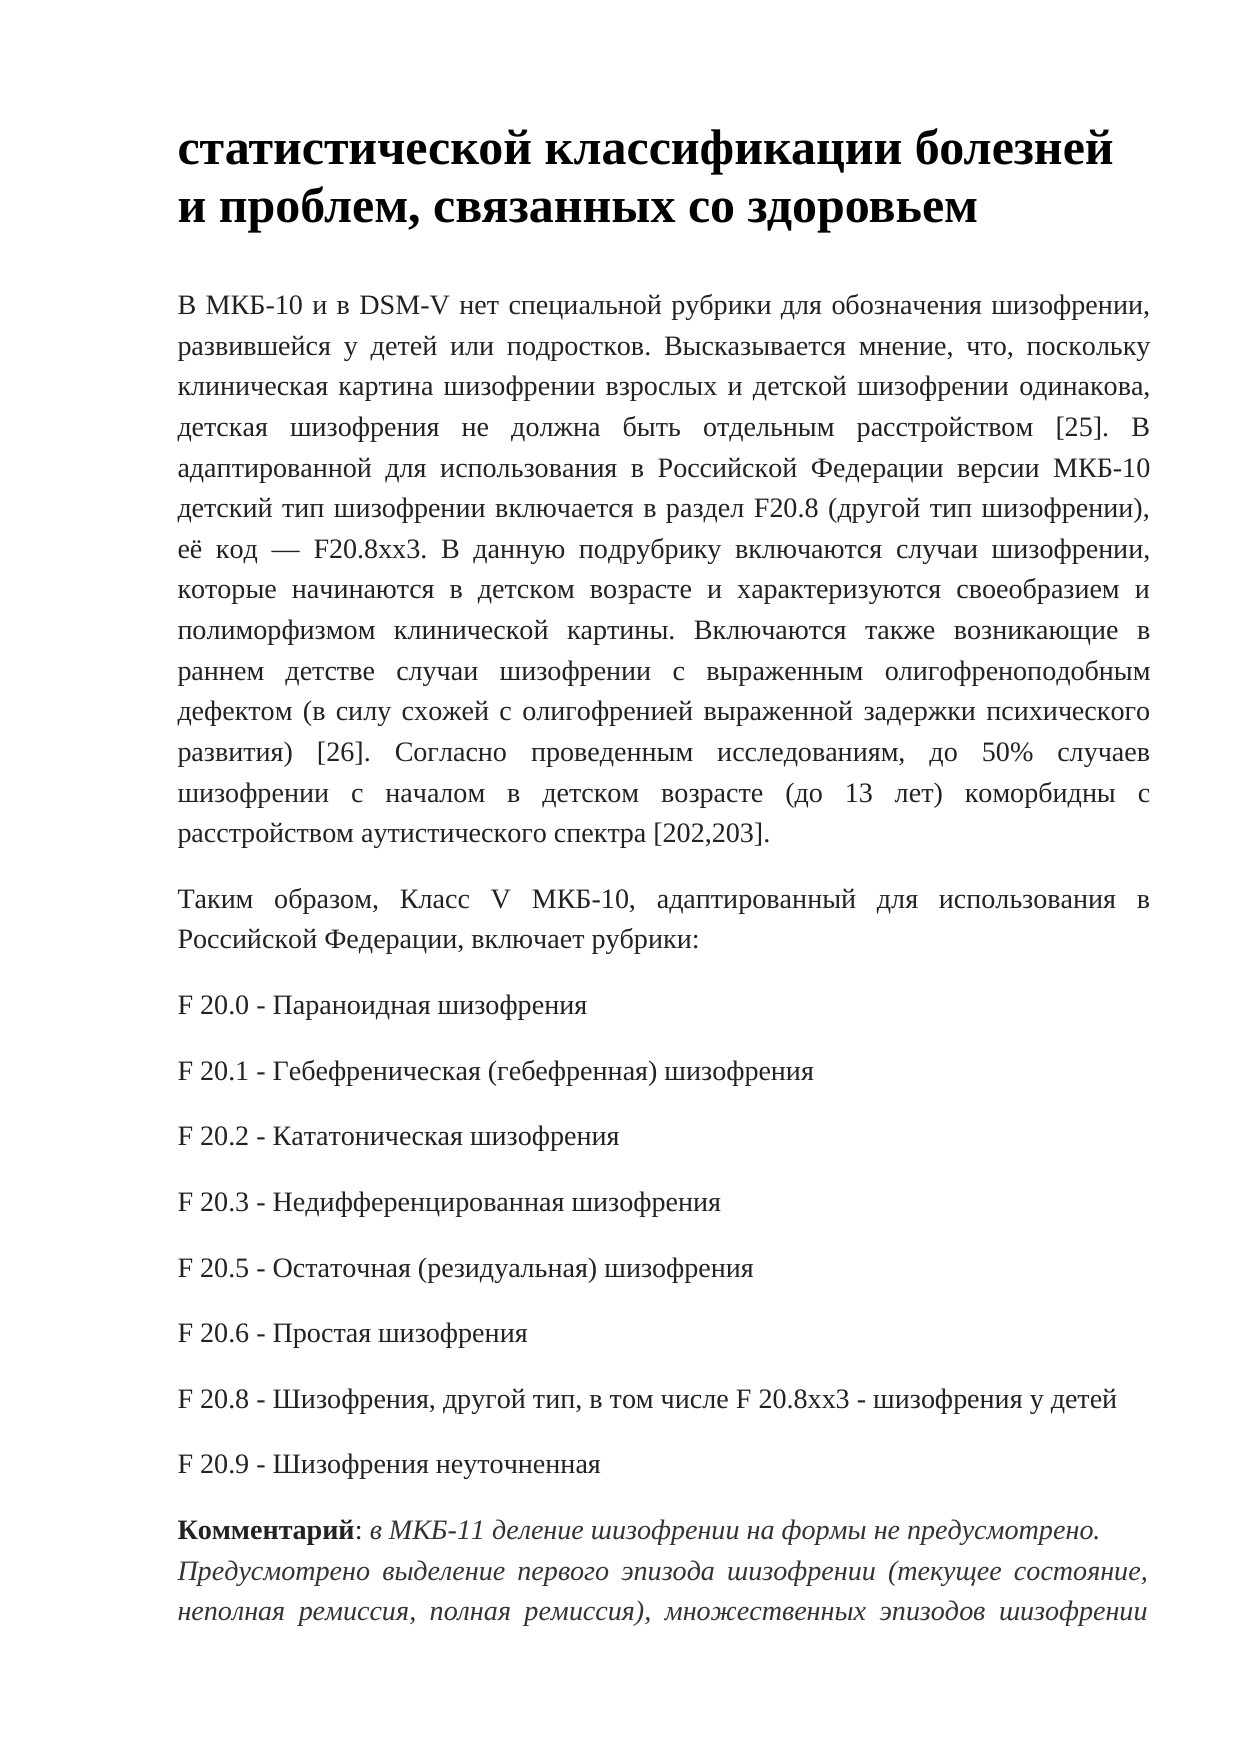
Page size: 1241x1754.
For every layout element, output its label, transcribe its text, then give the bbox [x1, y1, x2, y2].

text F 20.5 - Остаточная (резидуальная) шизофрения [177, 1242, 1152, 1283]
text F 20.9 - Шизофрения неуточненная [177, 1439, 1152, 1480]
text F 20.3 - Недифференцированная шизофрения [177, 1177, 1152, 1217]
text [177, 118, 1152, 233]
text F 20.8 - Шизофрения, другой тип, в том числе F 20.8xx3 - шизофрения у детей [177, 1374, 1152, 1414]
text F 20.6 - Простая шизофрения [177, 1308, 1152, 1349]
text F 20.1 - Гебефреническая (гебефренная) шизофрения [177, 1046, 1152, 1086]
text F 20.0 - Параноидная шизофрения [177, 980, 1152, 1021]
text F 20.2 - Кататоническая шизофрения [177, 1111, 1152, 1152]
text Комментарий: в МКБ-11 деление шизофрении на формы не предусмотрено. [177, 1505, 1152, 1546]
text Таким образом, Класс V МКБ-10, адаптированный для использования в Российской Федерации, включает рубрики: [177, 874, 1152, 955]
text В МКБ-10 и в DSM-V нет специальной рубрики для обозначения шизофрении, развившейся у детей или подростков. Высказывается мнение, что, поскольку клиническая картина шизофрении взрослых и детской шизофрении одинакова, детская шизофрения не должна быть отдельным расстройством [25]. В адаптированной для использования в Российской Федерации версии МКБ-10 детский тип шизофрении включается в раздел F20.8 (другой тип шизофрении), её код — F20.8xx3. В данную подрубрику включаются случаи шизофрении, которые начинаются в детском возрасте и характеризуются своеобразием и полиморфизмом клинической картины. Включаются также возникающие в раннем детстве случаи шизофрении с выраженным олигофреноподобным дефектом (в силу схожей с олигофренией выраженной задержки психического развития) [26]. Согласно проведенным исследованиям, до 50% случаев шизофрении с началом в детском возрасте (до 13 лет) коморбидны с расстройством аутистического спектра [202,203]. [177, 280, 1152, 849]
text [177, 1546, 1152, 1627]
